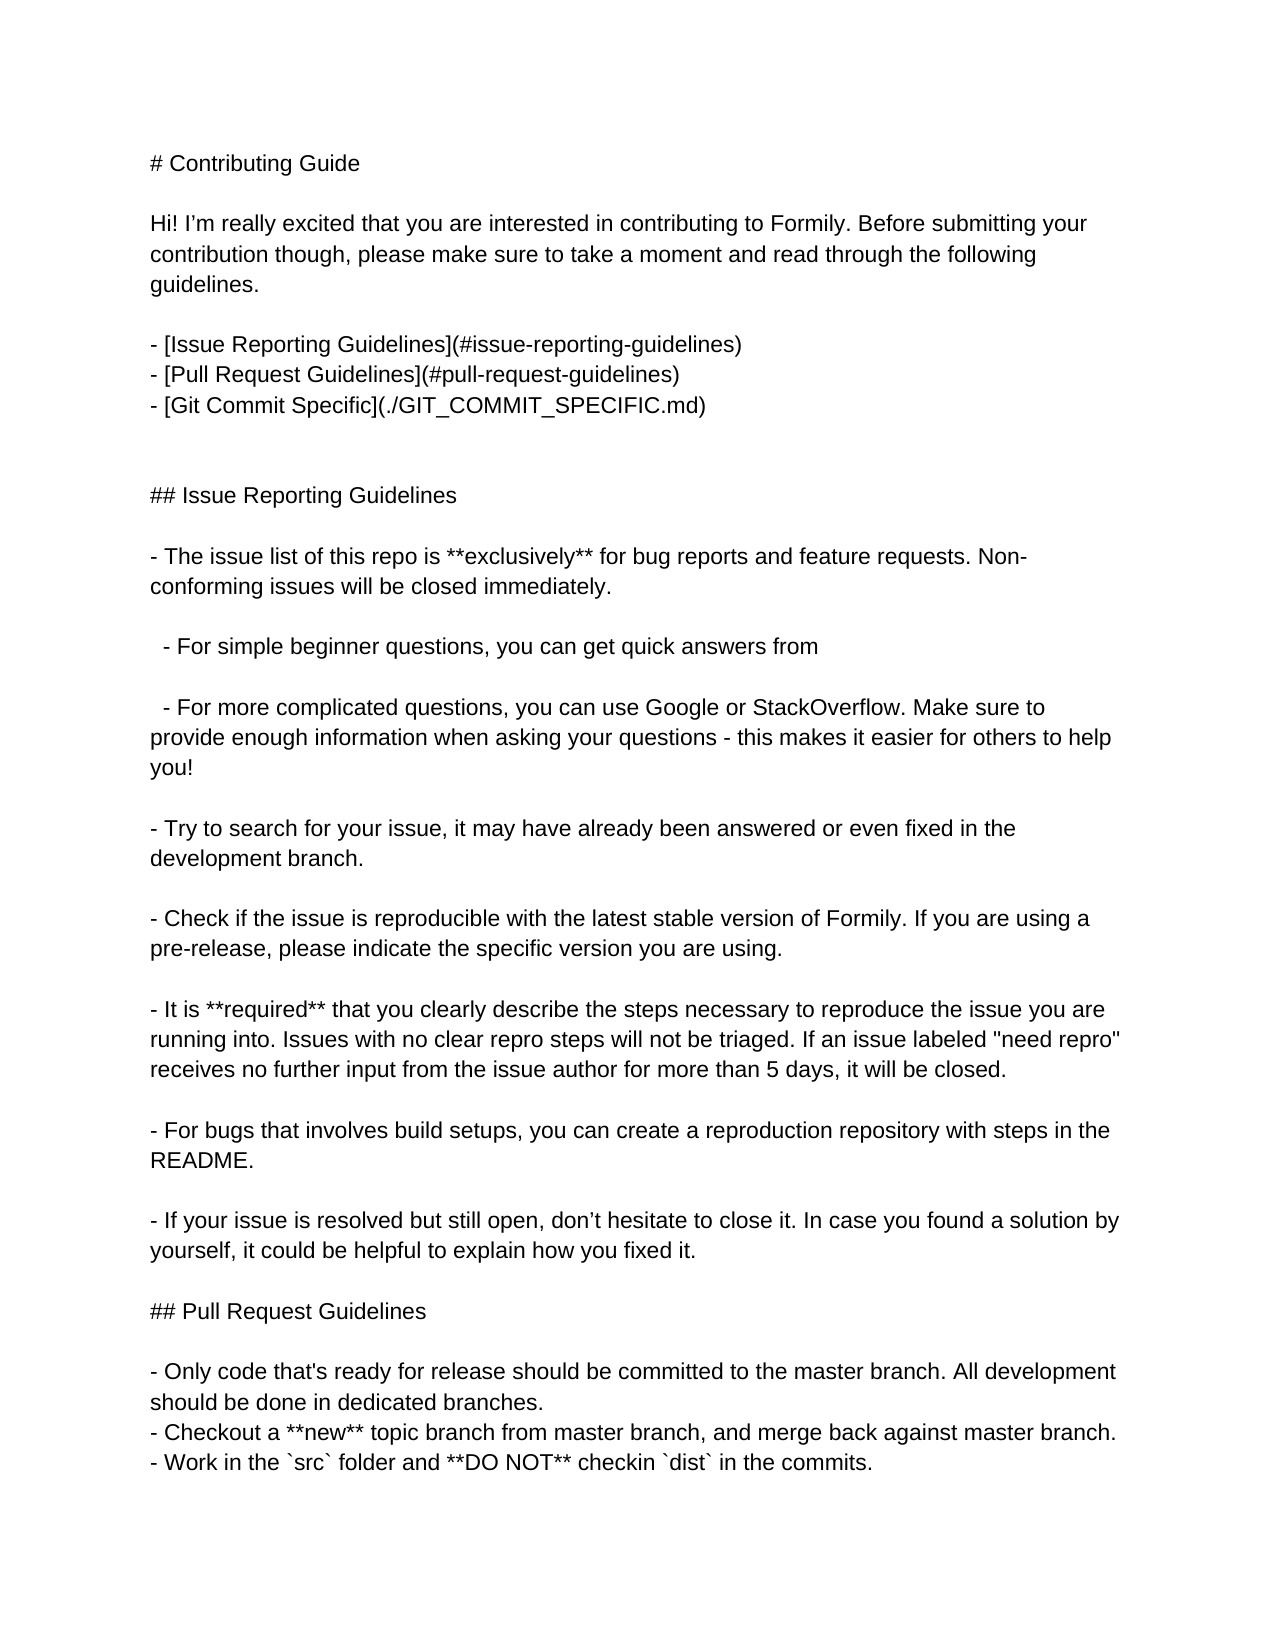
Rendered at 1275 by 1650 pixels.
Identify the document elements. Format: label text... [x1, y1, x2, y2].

text - For simple beginner questions, you can get quick answers from [150, 633, 1125, 660]
text - [Git Commit Specific](./GIT_COMMIT_SPECIFIC.md) [150, 392, 1125, 418]
text Hi! I’m really excited that you are interested in contributing to Formily. Before submitting your contribution though, please make sure to take a moment and read through the following guidelines. [150, 210, 1125, 297]
text - Work in the `src` folder and **DO NOT** checkin `dist` in the commits. [150, 1449, 1125, 1475]
text - If your issue is resolved but still open, don’t hesitate to close it. In case you found a solution by yourself, it could be helpful to explain how you fixed it. [150, 1207, 1125, 1264]
text - The issue list of this repo is **exclusively** for bug reports and feature requests. Non-conforming issues will be closed immediately. [150, 543, 1125, 599]
text - It is **required** that you clearly describe the steps necessary to reproduce the issue you are running into. Issues with no clear repro steps will not be triaged. If an issue labeled "need repro" receives no further input from the issue author for more than 5 days, it will be closed. [150, 996, 1125, 1083]
text # Contributing Guide [150, 150, 1125, 176]
text - Only code that's ready for release should be committed to the master branch. All development should be done in dedicated branches. [150, 1358, 1125, 1415]
text - Try to search for your issue, it may have already been answered or even fixed in the development branch. [150, 814, 1125, 871]
text ## Pull Request Guidelines [150, 1298, 1125, 1324]
text - For bugs that involves build setups, you can create a reproduction repository with steps in the README. [150, 1117, 1125, 1173]
text - Check if the issue is reproducible with the latest stable version of Formily. If you are using a pre-release, please indicate the specific version you are using. [150, 905, 1125, 962]
text ## Issue Reporting Guidelines [150, 482, 1125, 509]
text - For more complicated questions, you can use Google or StackOverflow. Make sure to provide enough information when asking your questions - this makes it easier for others to help you! [150, 694, 1125, 781]
text - Checkout a **new** topic branch from master branch, and merge back against master branch. [150, 1419, 1125, 1445]
text - [Pull Request Guidelines](#pull-request-guidelines) [150, 361, 1125, 388]
text - [Issue Reporting Guidelines](#issue-reporting-guidelines) [150, 331, 1125, 358]
